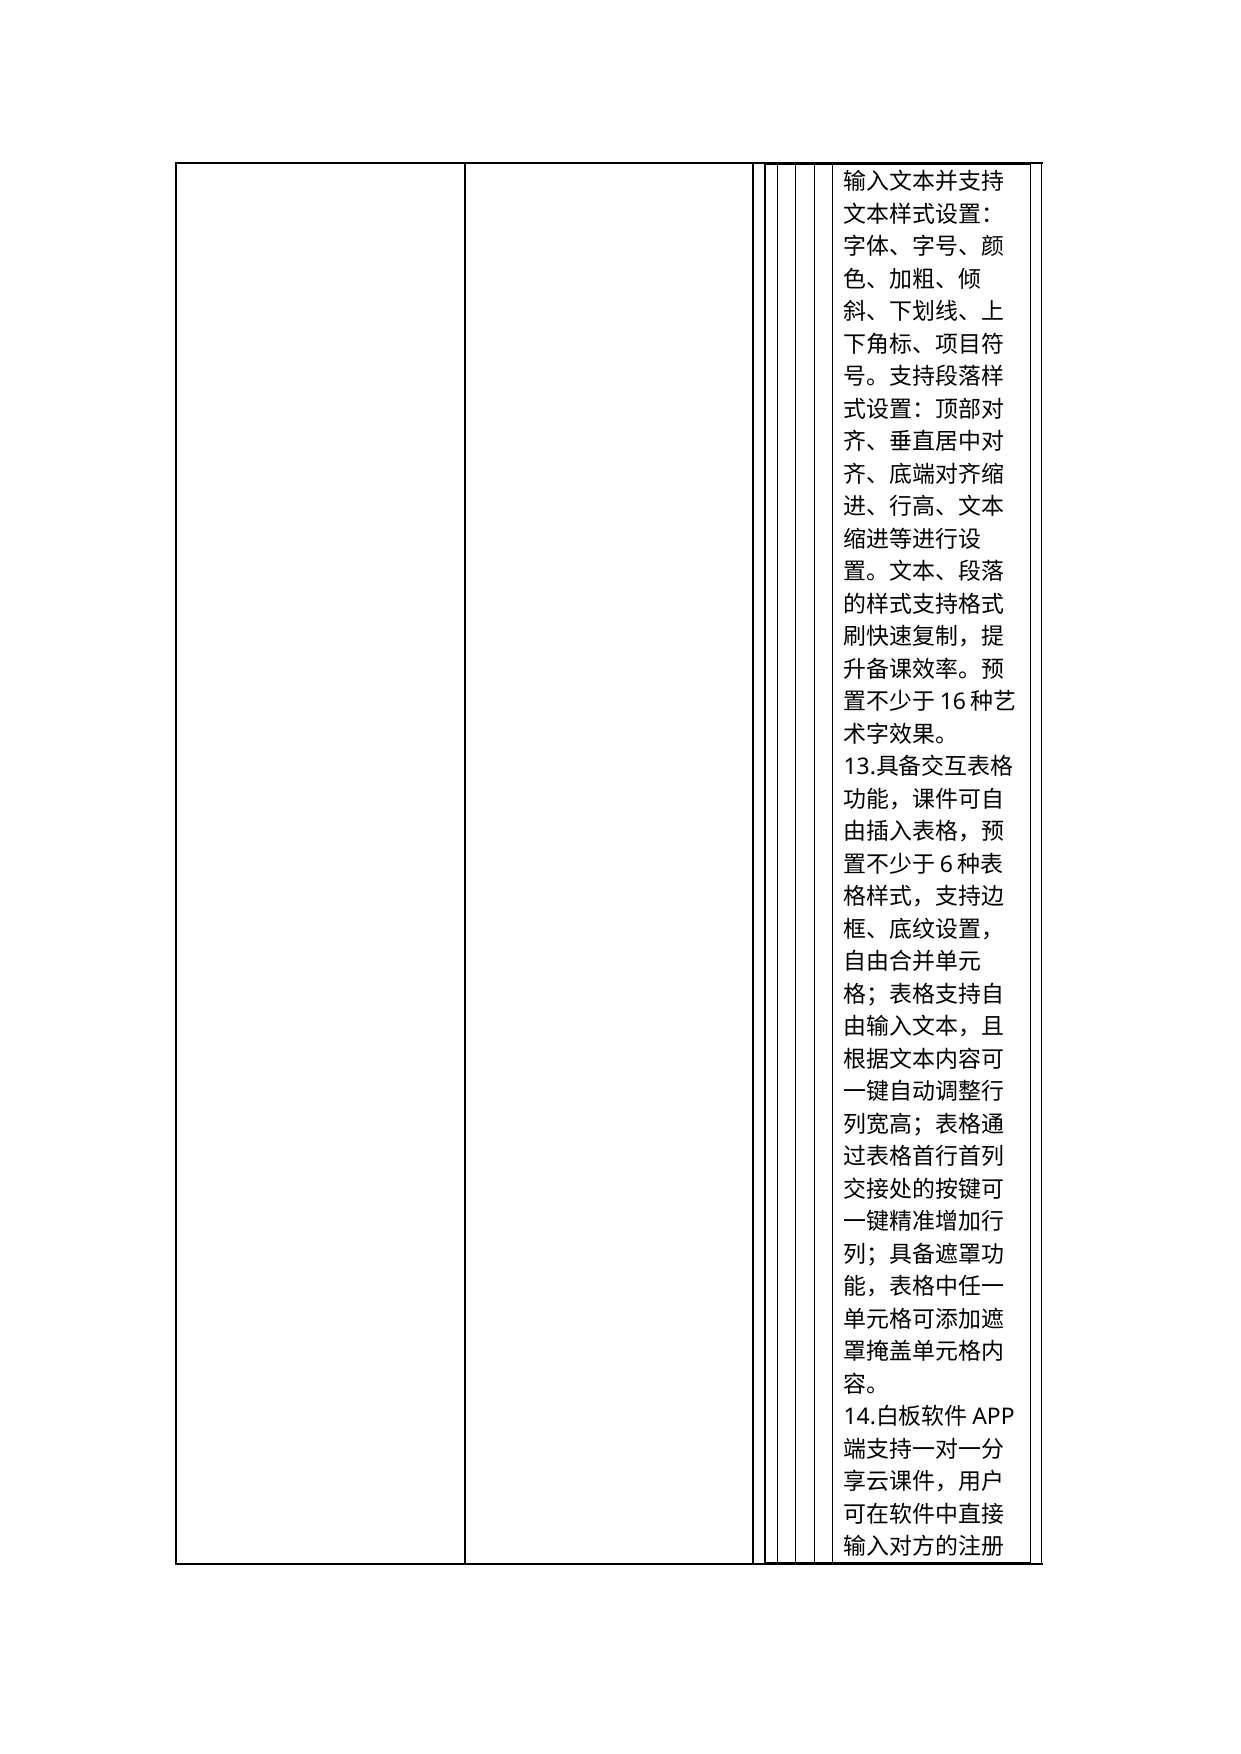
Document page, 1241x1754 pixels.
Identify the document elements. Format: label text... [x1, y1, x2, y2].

table_cell [1031, 164, 1041, 1563]
table_cell [766, 165, 777, 1562]
table_cell [466, 164, 752, 1563]
table_cell [754, 164, 764, 1563]
table_cell [796, 165, 814, 1562]
table_cell [815, 165, 832, 1562]
table_cell [778, 165, 795, 1562]
table_cell [833, 165, 1030, 1562]
table_cell 1 [177, 164, 464, 1563]
